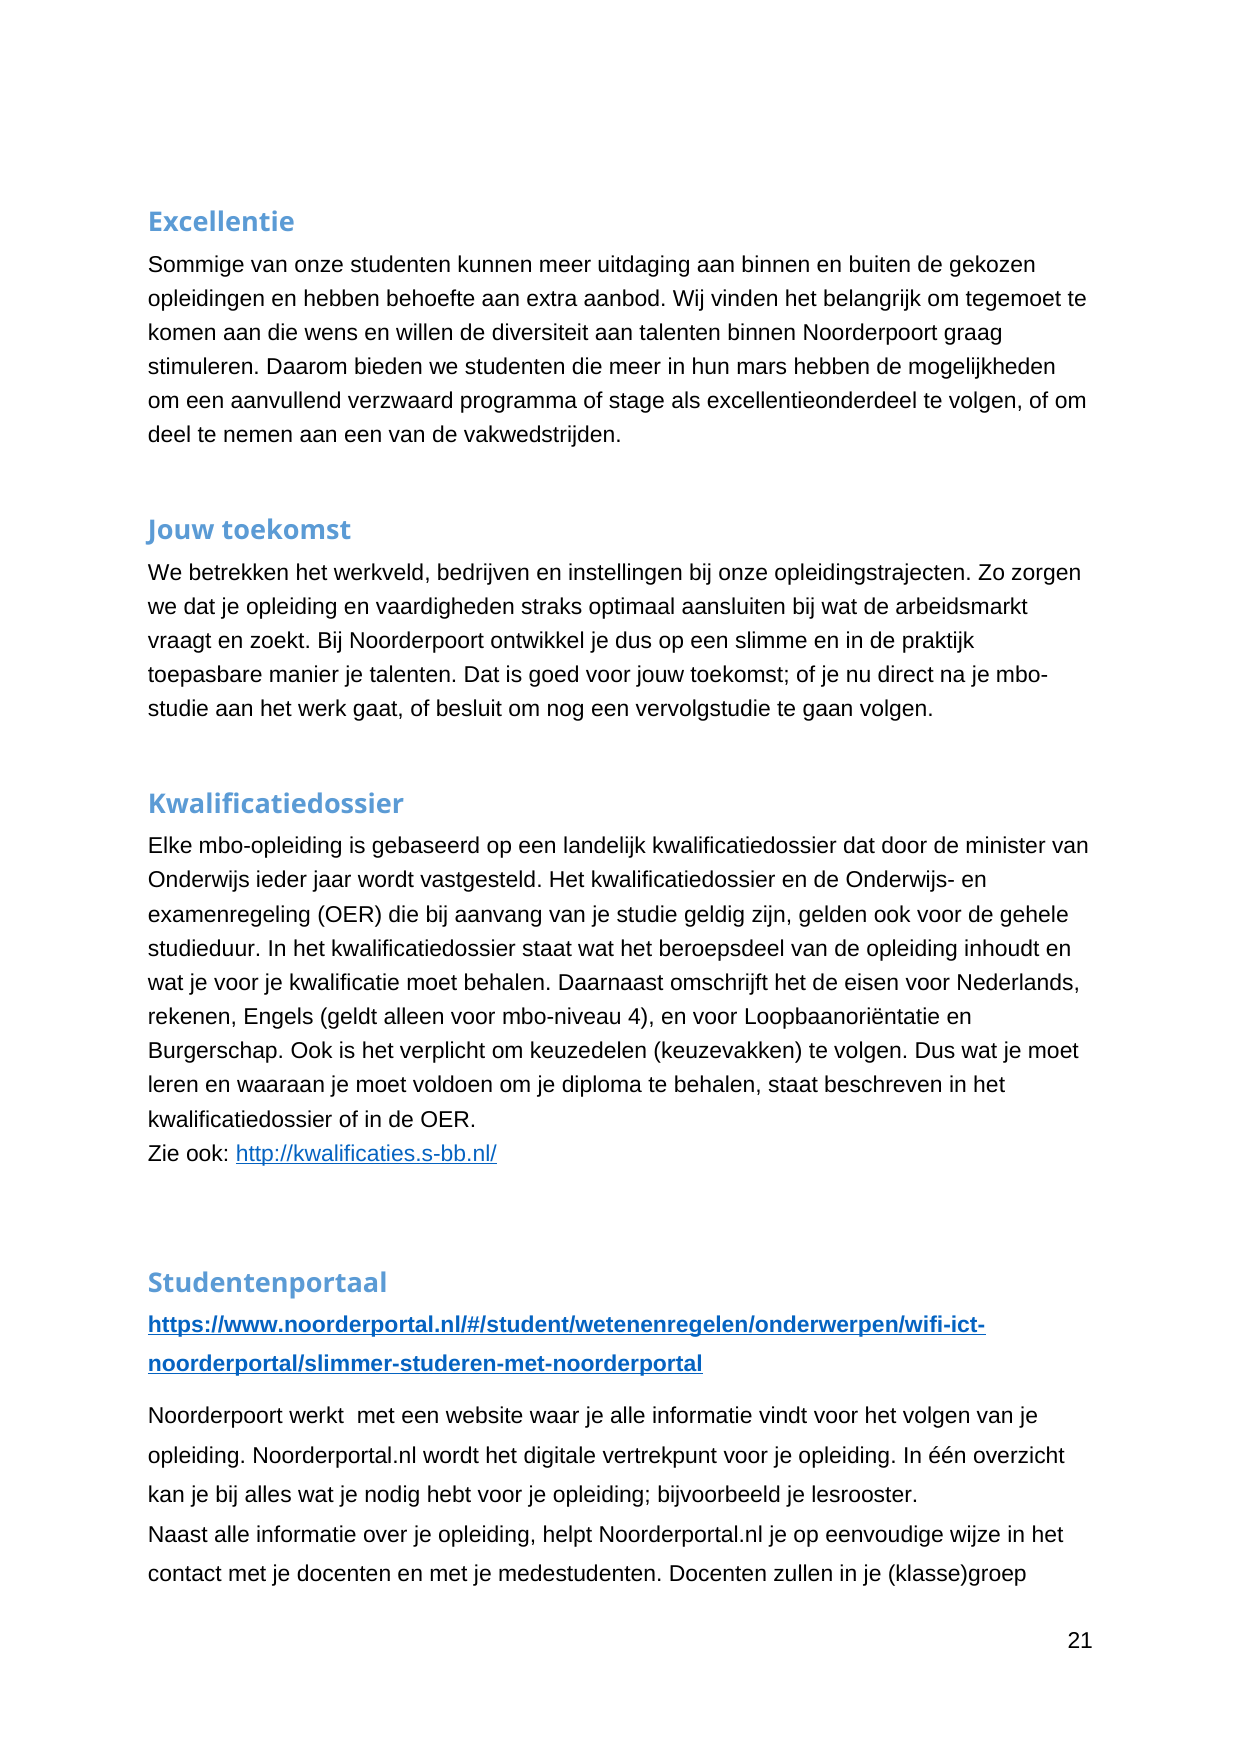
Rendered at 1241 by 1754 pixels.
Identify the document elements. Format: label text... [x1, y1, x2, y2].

text Noorderpoort werkt met een website waar je alle informatie vindt voor het volgen van je opleiding. Noorderportal.nl wordt het digitale vertrekpunt voor je opleiding. In één overzicht kan je bij alles wat je nodig hebt voor je opleiding; bijvoorbeeld je lesrooster. [148, 1402, 1093, 1508]
subtitle Kwalificatiedossier [148, 784, 1093, 821]
subtitle Jouw toekomst [148, 511, 1093, 547]
subtitle Studentenportaal [148, 1263, 1093, 1300]
text Elke mbo-opleiding is gebaseerd op een landelijk kwalificatiedossier dat door de minister van Onderwijs ieder jaar wordt vastgesteld. Het kwalificatiedossier en de Onderwijs- en examenregeling (OER) die bij aanvang van je studie geldig zijn, gelden ook voor de gehele studieduur. In het kwalificatiedossier staat wat het beroepsdeel van de opleiding inhoudt en wat je voor je kwalificatie moet behalen. Daarnaast omschrijft het de eisen voor Nederlands, rekenen, Engels (geldt alleen voor mbo-niveau 4), en voor Loopbaanoriëntatie en Burgerschap. Ook is het verplicht om keuzedelen (keuzevakken) te volgen. Dus wat je moet leren en waaraan je moet voldoen om je diploma te behalen, staat beschreven in het kwalificatiedossier of in de OER. [148, 832, 1093, 1132]
text We betrekken het werkveld, bedrijven en instellingen bij onze opleidingstrajecten. Zo zorgen we dat je opleiding en vaardigheden straks optimaal aansluiten bij wat de arbeidsmarkt vraagt en zoekt. Bij Noorderpoort ontwikkel je dus op een slimme en in de praktijk toepasbare manier je talenten. Dat is goed voor jouw toekomst; of je nu direct na je mbo-studie aan het werk gaat, of besluit om nog een vervolgstudie te gaan volgen. [148, 558, 1093, 721]
subtitle https://www.noorderportal.nl/#/student/wetenenregelen/onderwerpen/wifi-ict-noorderportal/slimmer-studeren-met-noorderportal [148, 1311, 1093, 1377]
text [148, 1521, 1093, 1587]
subtitle Excellentie [148, 203, 1093, 239]
text Sommige van onze studenten kunnen meer uitdaging aan binnen en buiten de gekozen opleidingen en hebben behoefte aan extra aanbod. Wij vinden het belangrijk om tegemoet te komen aan die wens en willen de diversiteit aan talenten binnen Noorderpoort graag stimuleren. Daarom bieden we studenten die meer in hun mars hebben de mogelijkheden om een aanvullend verzwaard programma of stage als excellentieonderdeel te volgen, of om deel te nemen aan een van de vakwedstrijden. [148, 251, 1093, 448]
text Zie ook: http://kwalificaties.s-bb.nl/ [148, 1140, 1093, 1166]
